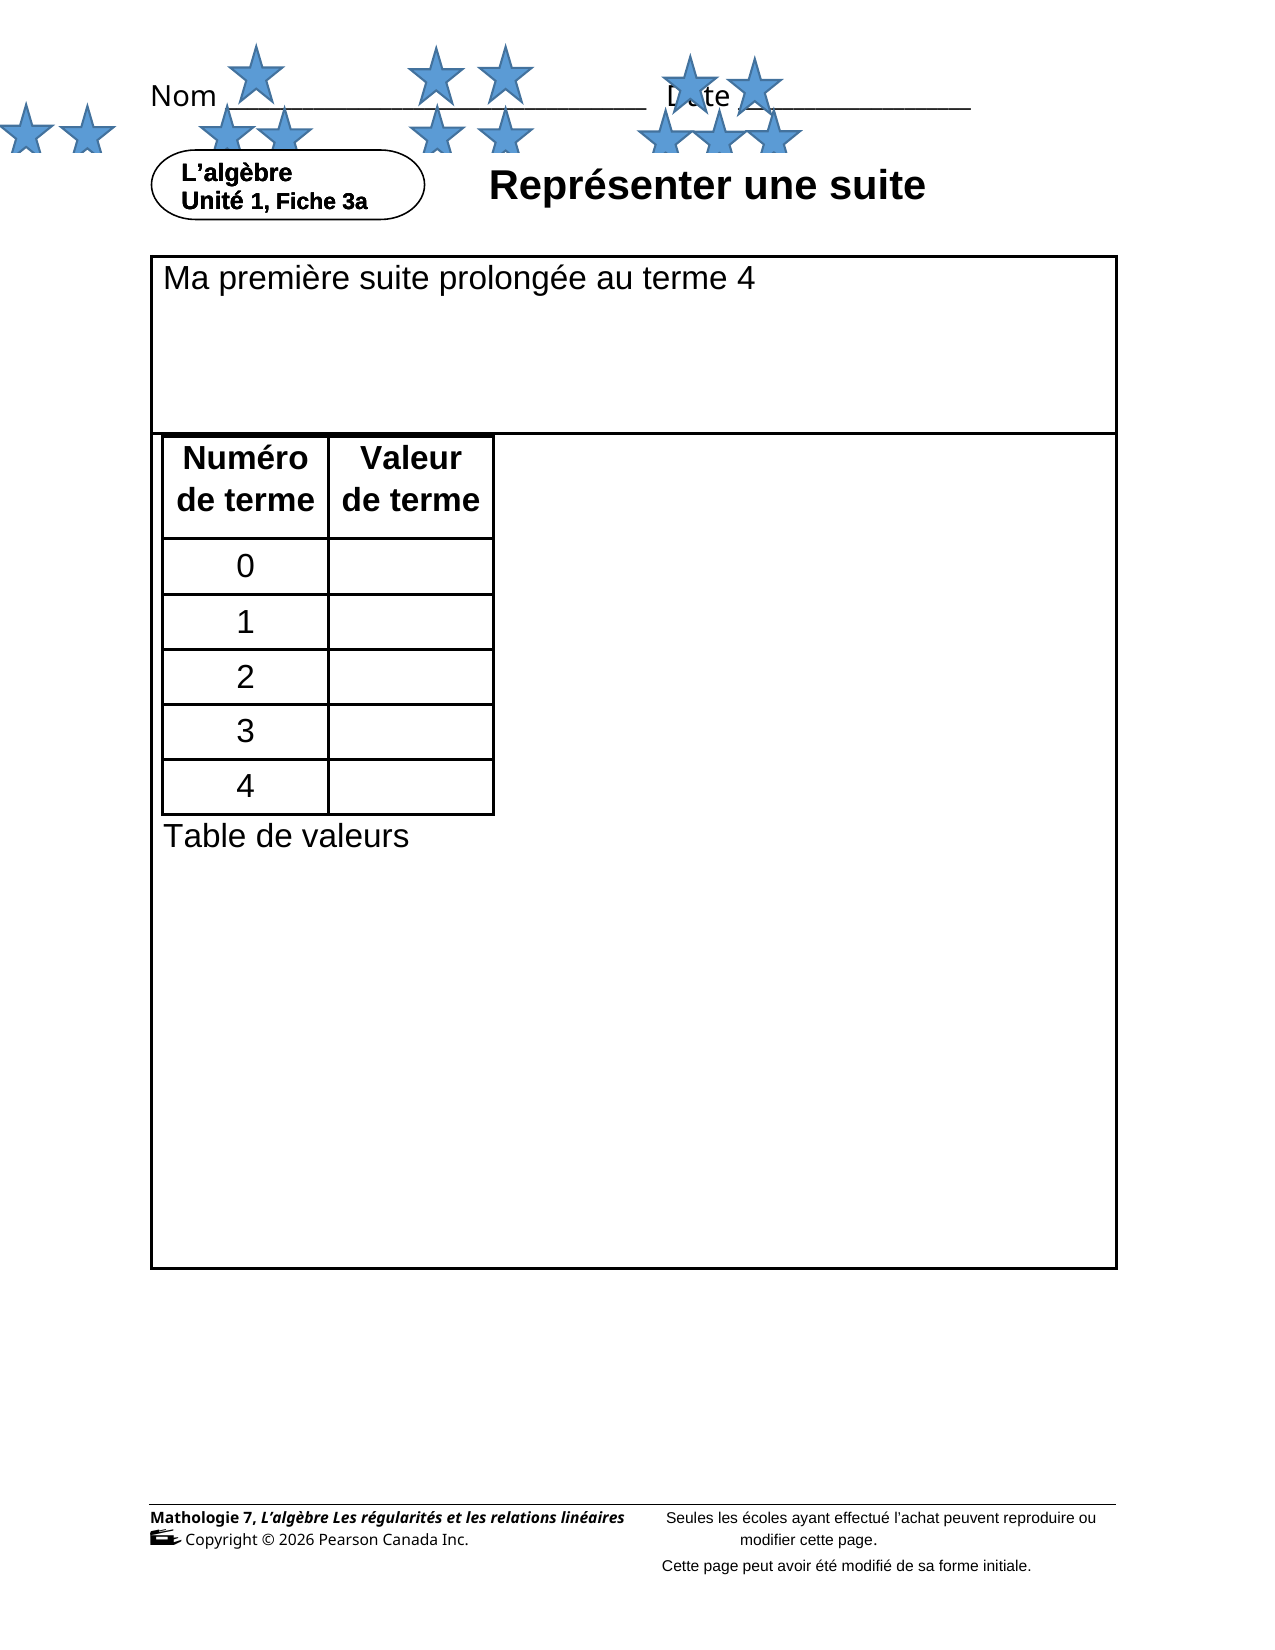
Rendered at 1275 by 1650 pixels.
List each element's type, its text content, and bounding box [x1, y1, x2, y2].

table_cell Table de valeurs [153, 435, 1115, 1267]
table_header Ma première suite prolongée au terme 4 [153, 258, 1115, 432]
picture [150, 1529, 182, 1545]
